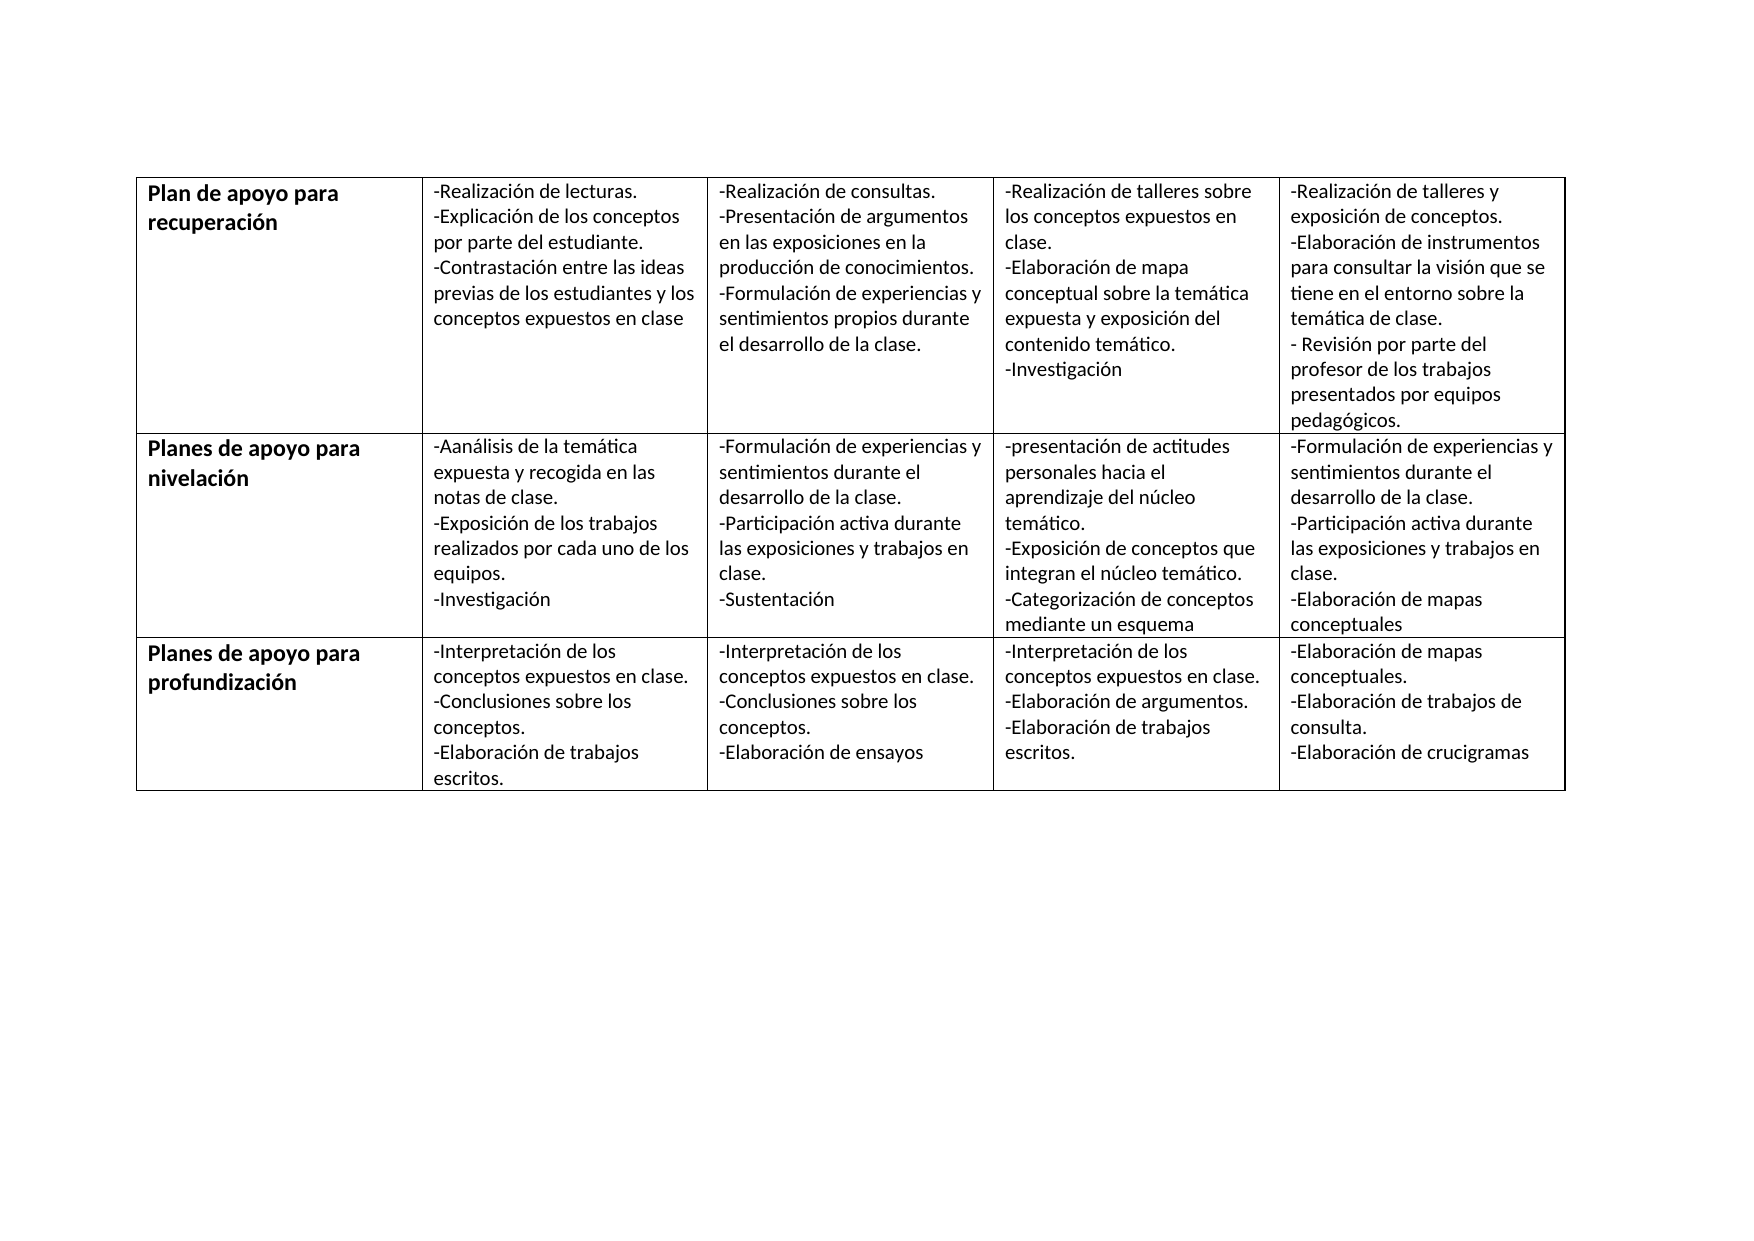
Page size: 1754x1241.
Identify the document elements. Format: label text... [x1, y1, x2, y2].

table_cell -Realización de talleres sobre los conceptos expuestos en clase. -Elaboración de mapa conceptual sobre la temática expuesta y exposición del contenido temático. -Investigación [994, 178, 1279, 432]
table_cell Planes de apoyo para profundización [137, 638, 422, 790]
table_cell -Elaboración de mapas conceptuales. -Elaboración de trabajos de consulta. -Elaboración de crucigramas [1280, 638, 1564, 790]
table_cell -presentación de actitudes personales hacia el aprendizaje del núcleo temático. -Exposición de conceptos que integran el núcleo temático. -Categorización de conceptos mediante un esquema [994, 434, 1279, 637]
table_cell -Aanálisis de la temática expuesta y recogida en las notas de clase. -Exposición de los trabajos realizados por cada uno de los equipos. -Investigación [423, 434, 707, 637]
table_cell -Formulación de experiencias y sentimientos durante el desarrollo de la clase. -Participación activa durante las exposiciones y trabajos en clase. -Elaboración de mapas conceptuales [1280, 434, 1564, 637]
table_cell -Realización de lecturas. -Explicación de los conceptos por parte del estudiante. -Contrastación entre las ideas previas de los estudiantes y los conceptos expuestos en clase [423, 178, 707, 432]
table_cell -Formulación de experiencias y sentimientos durante el desarrollo de la clase. -Participación activa durante las exposiciones y trabajos en clase. -Sustentación [708, 434, 993, 637]
table_cell Plan de apoyo para recuperación [137, 178, 422, 432]
table_cell -Realización de talleres y exposición de conceptos. -Elaboración de instrumentos para consultar la visión que se tiene en el entorno sobre la temática de clase. - Revisión por parte del profesor de los trabajos presentados por equipos pedagógicos. [1280, 178, 1564, 432]
table_cell -Interpretación de los conceptos expuestos en clase. -Elaboración de argumentos. -Elaboración de trabajos escritos. [994, 638, 1279, 790]
table_cell -Interpretación de los conceptos expuestos en clase. -Conclusiones sobre los conceptos. -Elaboración de ensayos [708, 638, 993, 790]
table_cell -Interpretación de los conceptos expuestos en clase. -Conclusiones sobre los conceptos. -Elaboración de trabajos escritos. [423, 638, 707, 790]
table_cell Planes de apoyo para nivelación [137, 434, 422, 637]
table_cell -Realización de consultas. -Presentación de argumentos en las exposiciones en la producción de conocimientos. -Formulación de experiencias y sentimientos propios durante el desarrollo de la clase. [708, 178, 993, 432]
